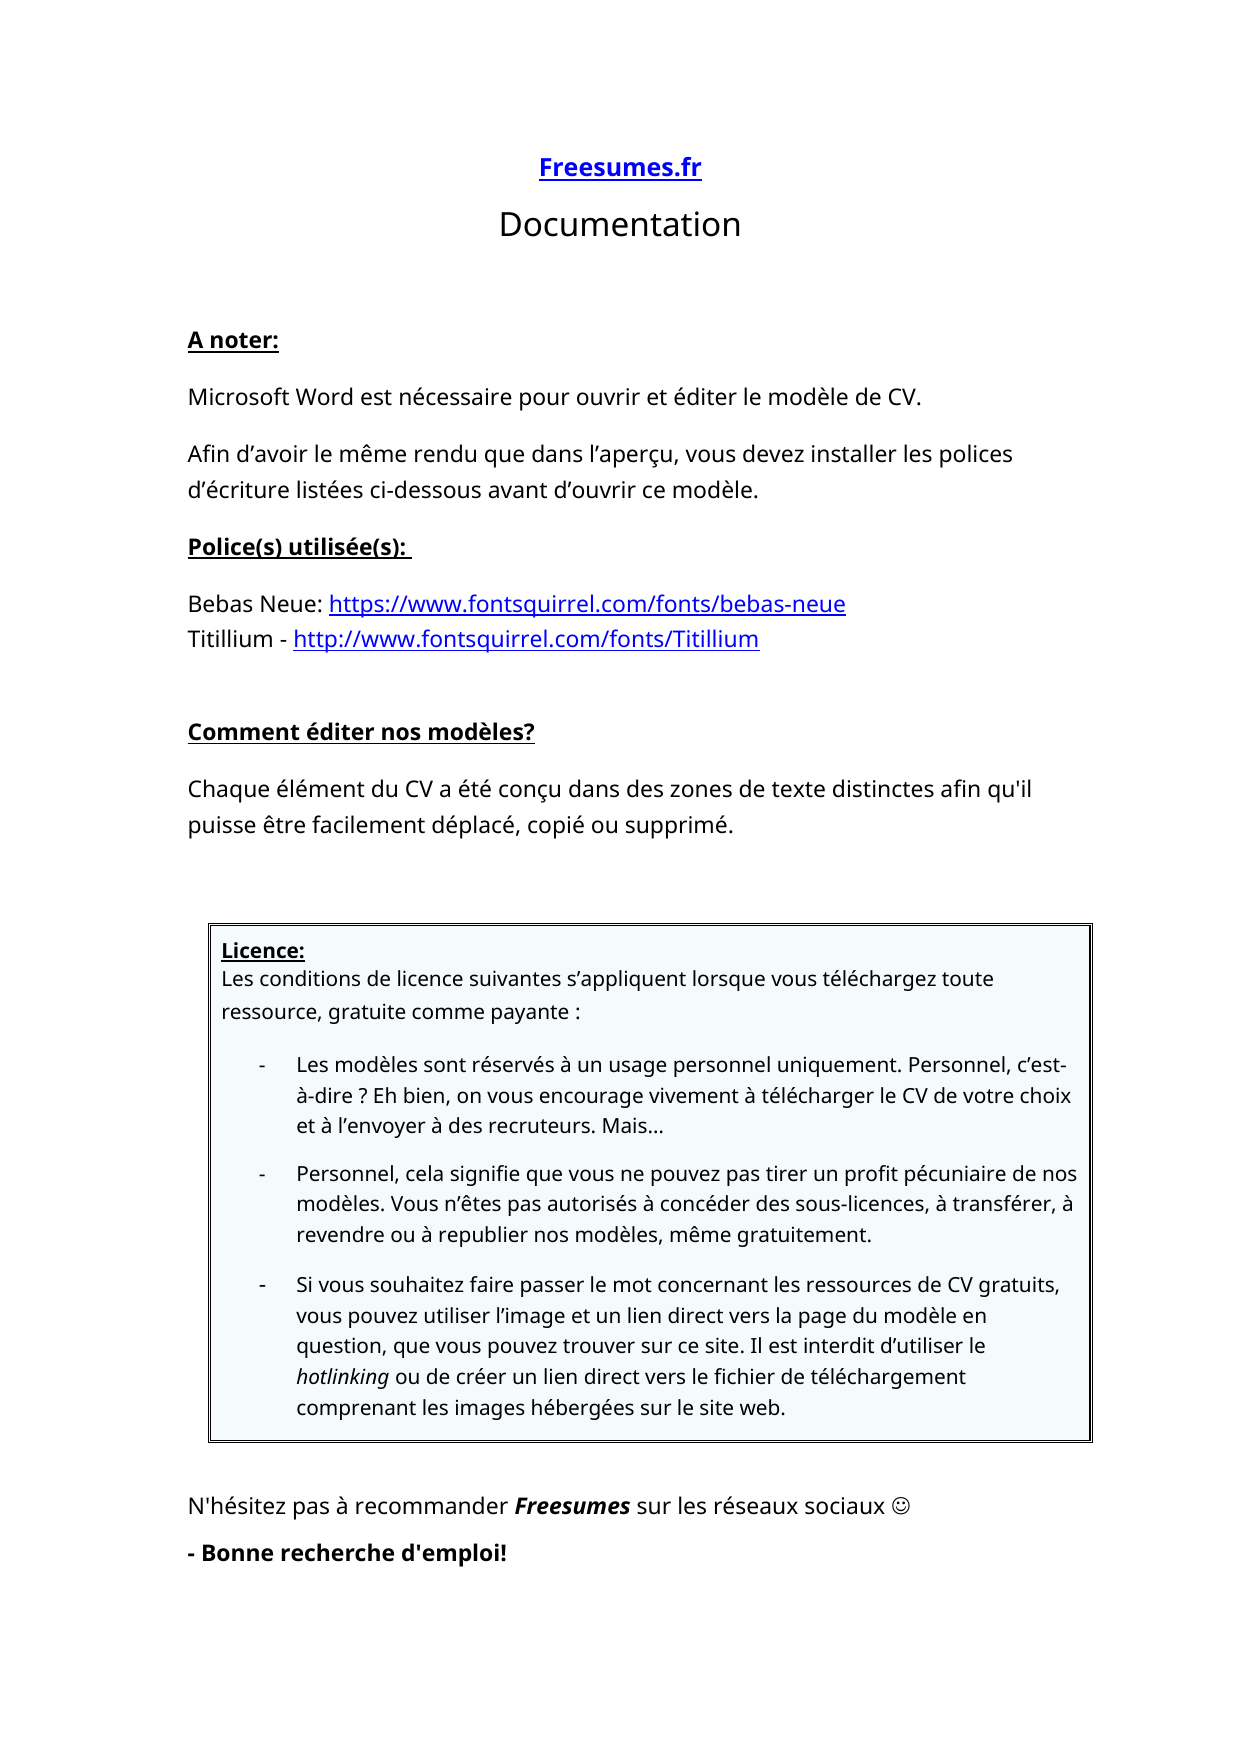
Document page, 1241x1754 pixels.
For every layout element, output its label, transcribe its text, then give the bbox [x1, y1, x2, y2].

text Documentation [187, 201, 1053, 246]
text Comment éditer nos modèles? [187, 680, 1053, 747]
text Police(s) utilisée(s): [187, 531, 1053, 562]
text Microsoft Word est nécessaire pour ouvrir et éditer le modèle de CV. [187, 381, 1053, 412]
text Afin d’avoir le même rendu que dans l’aperçu, vous devez installer les polices d’écriture listées ci-dessous avant d’ouvrir ce modèle. [187, 438, 1053, 505]
text A noter: [187, 324, 1053, 356]
text N'hésitez pas à recommander Freesumes sur les réseaux sociaux [187, 1490, 1053, 1521]
table_header Licence: Les conditions de licence suivantes s’appliquent lorsque vous téléchargez toute ressource, gratuite comme payante : Les modèles sont réservés à un usage personnel uniquement. Personnel, c’est-à-dire ? Eh bien, on vous encourage vivement à télécharger le CV de votre choix et à l’envoyer à des recruteurs. Mais… Personnel, cela signifie que vous ne pouvez pas tirer un profit pécuniaire de nos modèles. Vous n’êtes pas autorisés à concéder des sous-licences, à transférer, à revendre ou à republier nos modèles, même gratuitement. Si vous souhaitez faire passer le mot concernant les ressources de CV gratuits, vous pouvez utiliser l’image et un lien direct vers la page du modèle en question, que vous pouvez trouver sur ce site. Il est interdit d’utiliser le hotlinking ou de créer un lien direct vers le fichier de téléchargement comprenant les images hébergées sur le site web. [211, 926, 1089, 1440]
text Bebas Neue: https://www.fontsquirrel.com/fonts/bebas-neue Titillium - http://www.fontsquirrel.com/fonts/Titillium [187, 587, 1053, 655]
text Chaque élément du CV a été conçu dans des zones de texte distinctes afin qu'il puisse être facilement déplacé, copié ou supprimé. [187, 773, 1053, 840]
text - Bonne recherche d'emploi! [187, 1537, 1053, 1568]
text Freesumes.fr [187, 150, 1053, 184]
